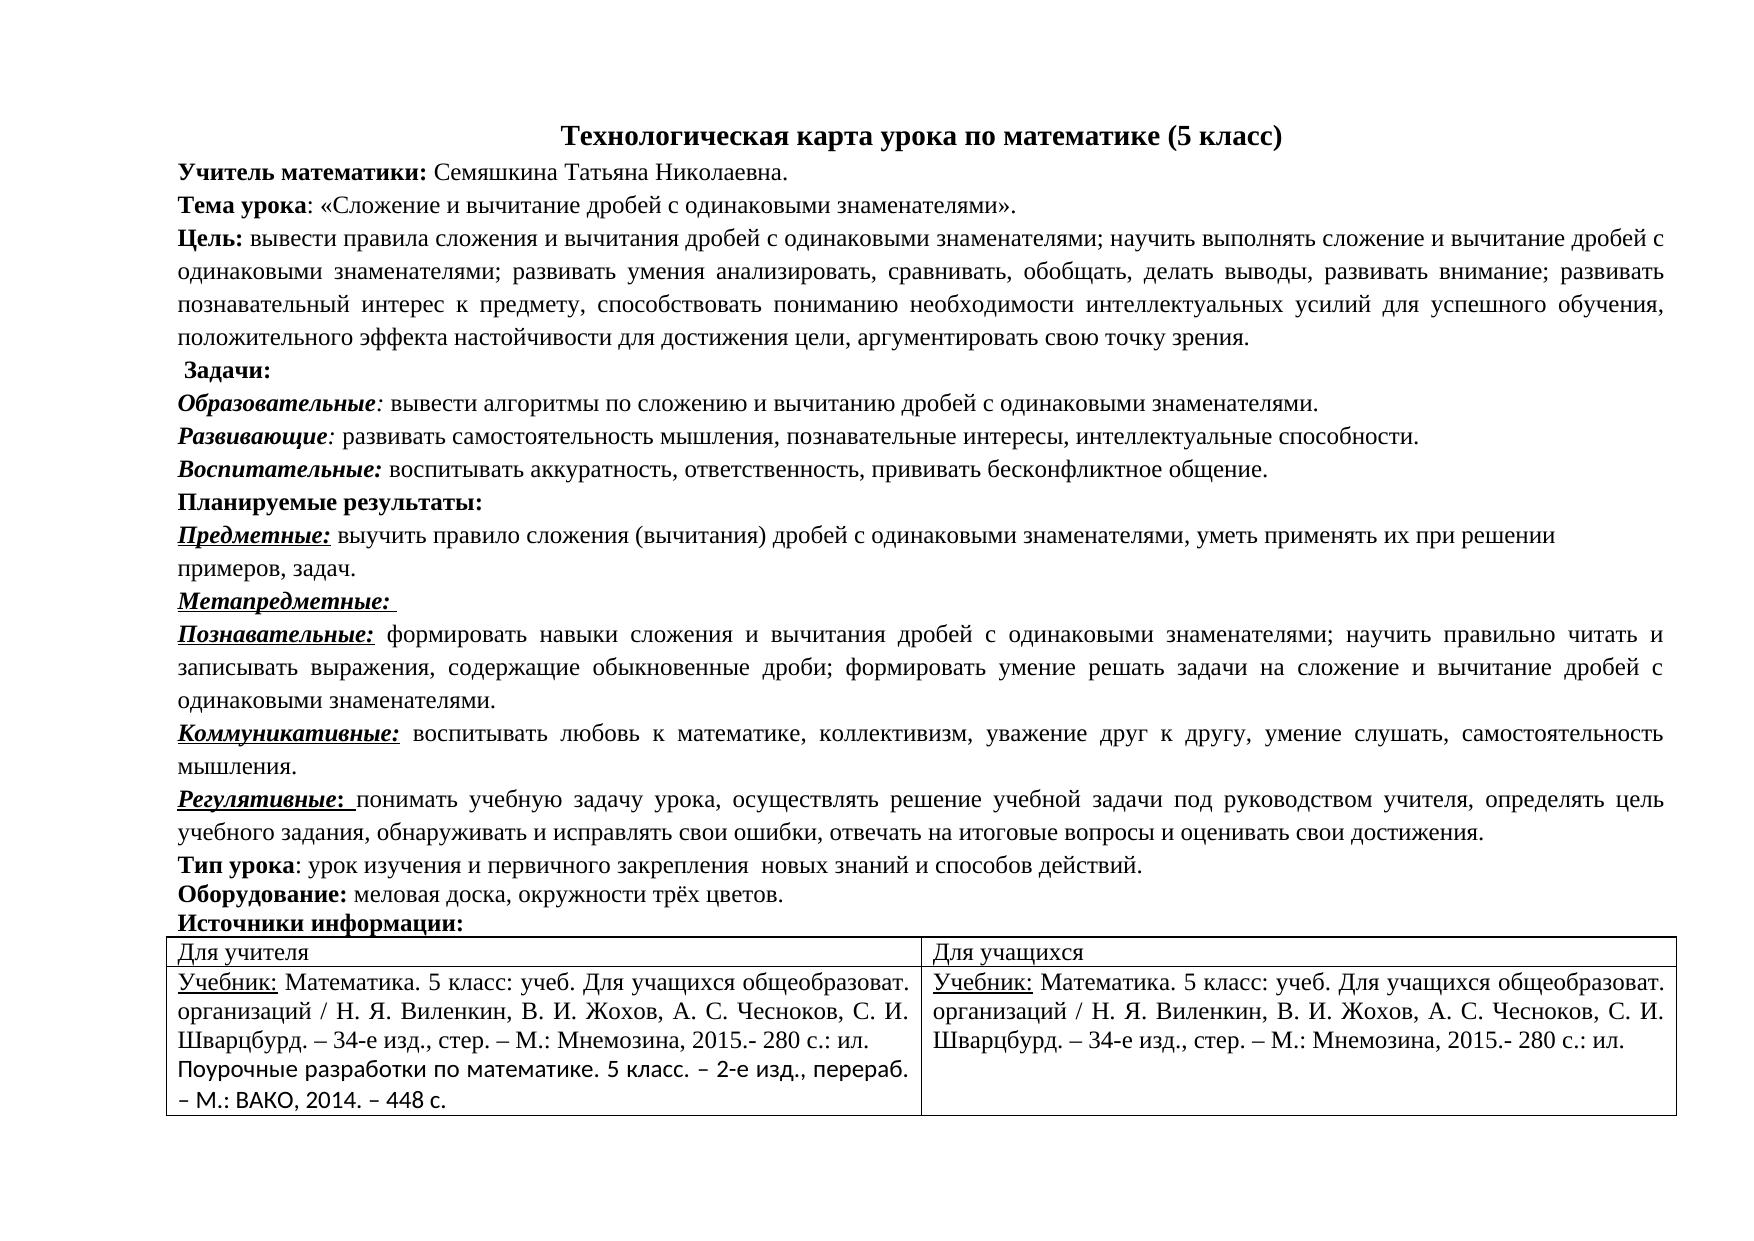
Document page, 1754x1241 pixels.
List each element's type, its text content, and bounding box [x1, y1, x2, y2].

text Оборудование: меловая доска, окружности трёх цветов. [177, 879, 1665, 908]
text Развивающие: развивать самостоятельность мышления, познавательные интересы, интеллектуальные способности. [177, 421, 1665, 449]
text Воспитательные: воспитывать аккуратность, ответственность, прививать бесконфликтное общение. [177, 454, 1665, 483]
text Источники информации: [177, 908, 1665, 936]
text Коммуникативные: воспитывать любовь к математике, коллективизм, уважение друг к другу, умение слушать, самостоятельность мышления. [177, 718, 1665, 780]
text Образовательные: вывести алгоритмы по сложению и вычитанию дробей с одинаковыми знаменателями. [177, 388, 1665, 417]
text Регулятивные: понимать учебную задачу урока, осуществлять решение учебной задачи под руководством учителя, определять цель учебного задания, обнаруживать и исправлять свои ошибки, отвечать на итоговые вопросы и оценивать свои достижения. [177, 784, 1665, 846]
text Планируемые результаты: [177, 487, 1665, 516]
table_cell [167, 967, 921, 1114]
text Технологическая карта урока по математике (5 класс) [177, 118, 1665, 152]
text Тема урока: «Сложение и вычитание дробей с одинаковыми знаменателями». [177, 190, 1665, 218]
text Учитель математики: Семяшкина Татьяна Николаевна. [177, 157, 1665, 185]
text Предметные: выучить правило сложения (вычитания) дробей с одинаковыми знаменателями, уметь применять их при решении примеров, задач. [177, 520, 1665, 582]
text Задачи: [177, 355, 1665, 383]
text Познавательные: формировать навыки сложения и вычитания дробей с одинаковыми знаменателями; научить правильно читать и записывать выражения, содержащие обыкновенные дроби; формировать умение решать задачи на сложение и вычитание дробей с одинаковыми знаменателями. [177, 619, 1665, 714]
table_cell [922, 967, 1676, 1114]
table_header Для учителя [167, 938, 921, 966]
table_header Для учащихся [922, 938, 1676, 966]
text Метапредметные: [177, 586, 1665, 615]
text Цель: вывести правила сложения и вычитания дробей с одинаковыми знаменателями; научить выполнять сложение и вычитание дробей с одинаковыми знаменателями; развивать умения анализировать, сравнивать, обобщать, делать выводы, развивать внимание; развивать познавательный интерес к предмету, способствовать пониманию необходимости интеллектуальных усилий для успешного обучения, положительного эффекта настойчивости для достижения цели, аргументировать свою точку зрения. [177, 223, 1665, 351]
text Тип урока: урок изучения и первичного закрепления новых знаний и способов действий. [177, 850, 1665, 879]
